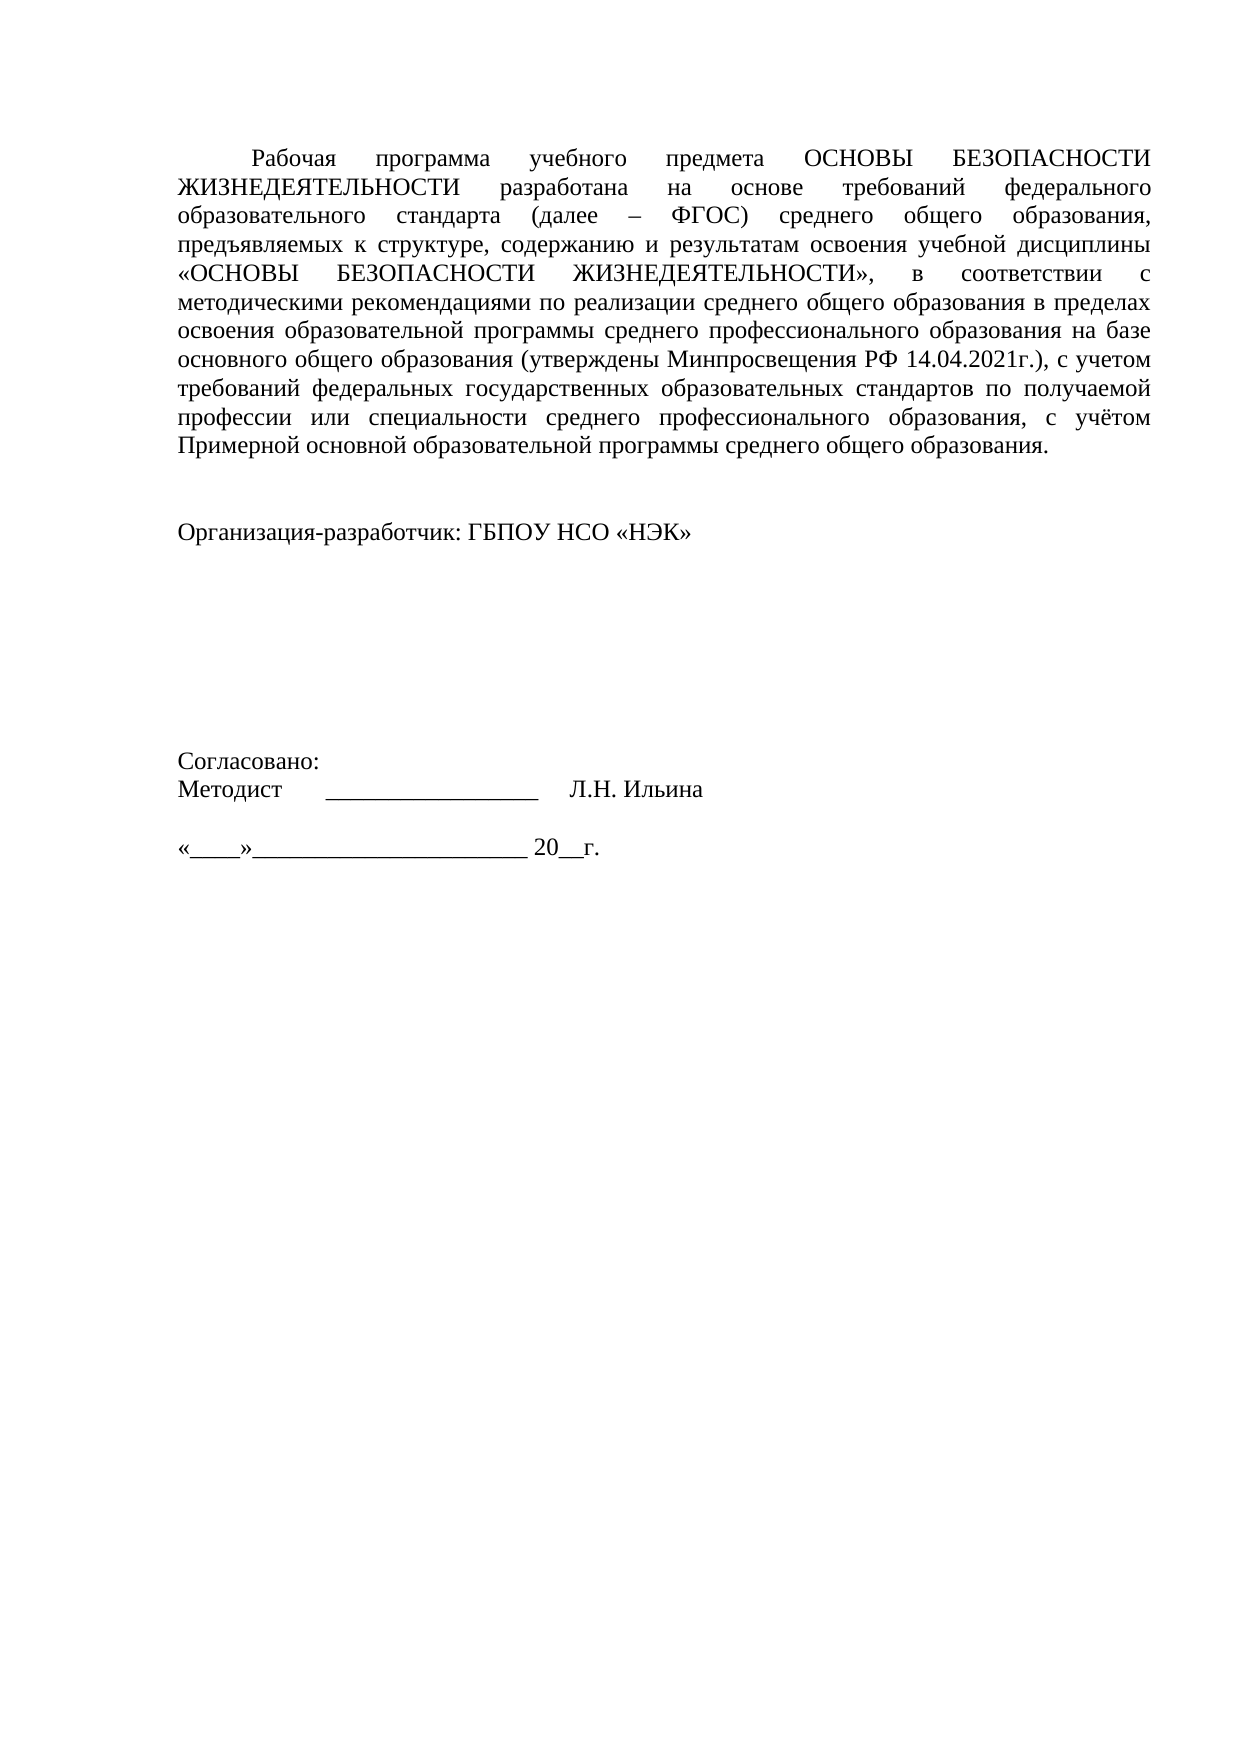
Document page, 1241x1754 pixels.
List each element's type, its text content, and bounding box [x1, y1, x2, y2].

text Методист _________________ Л.Н. Ильина [177, 774, 1152, 803]
text Организация-разработчик: ГБПОУ НСО «НЭК» [177, 517, 1152, 546]
text Согласовано: [177, 746, 1152, 774]
text Рабочая программа учебного предмета ОСНОВЫ БЕЗОПАСНОСТИ ЖИЗНЕДЕЯТЕЛЬНОСТИ разработана на основе требований федерального образовательного стандарта (далее – ФГОС) среднего общего образования, предъявляемых к структуре, содержанию и результатам освоения учебной дисциплины «ОСНОВЫ БЕЗОПАСНОСТИ ЖИЗНЕДЕЯТЕЛЬНОСТИ», в соответствии с методическими рекомендациями по реализации среднего общего образования в пределах освоения образовательной программы среднего профессионального образования на базе основного общего образования (утверждены Минпросвещения РФ 14.04.2021г.), с учетом требований федеральных государственных образовательных стандартов по получаемой профессии или специальности среднего профессионального образования, с учётом Примерной основной образовательной программы среднего общего образования. [177, 143, 1152, 459]
text «____»______________________ 20__г. [177, 832, 1152, 861]
